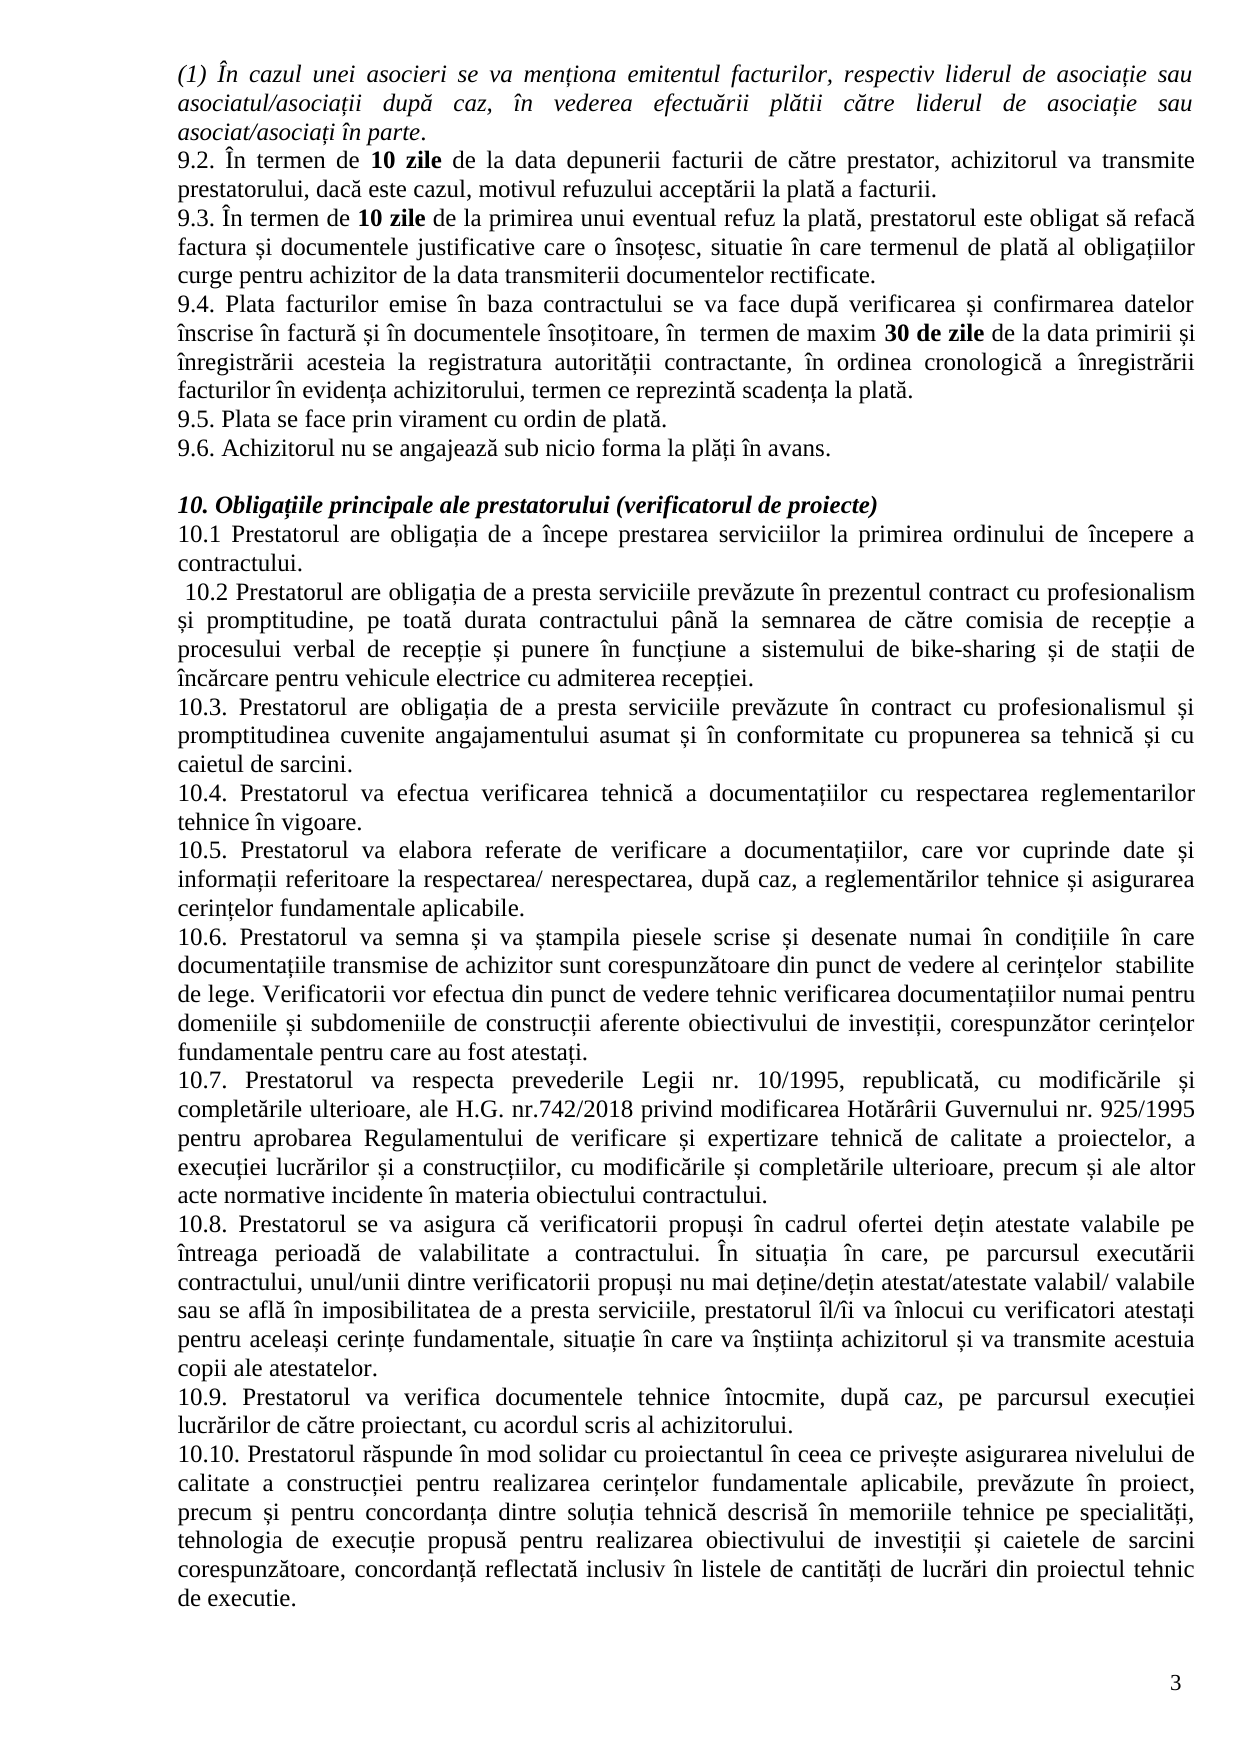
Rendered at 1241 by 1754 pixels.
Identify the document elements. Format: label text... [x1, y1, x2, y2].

text 10. Obligațiile principale ale prestatorului (verificatorul de proiecte) [177, 490, 1196, 519]
text 10.9. Prestatorul va verifica documentele tehnice întocmite, după caz, pe parcursul execuției lucrărilor de către proiectant, cu acordul scris al achizitorului. [177, 1382, 1196, 1439]
text 10.10. Prestatorul răspunde în mod solidar cu proiectantul în ceea ce privește asigurarea nivelului de calitate a construcției pentru realizarea cerințelor fundamentale aplicabile, prevăzute în proiect, precum și pentru concordanța dintre soluția tehnică descrisă în memoriile tehnice pe specialități, tehnologia de execuție propusă pentru realizarea obiectivului de investiții și caietele de sarcini corespunzătoare, concordanță reflectată inclusiv în listele de cantități de lucrări din proiectul tehnic de executie. [177, 1439, 1196, 1612]
text 10.2 Prestatorul are obligația de a presta serviciile prevăzute în prezentul contract cu profesionalism și promptitudine, pe toată durata contractului până la semnarea de către comisia de recepție a procesului verbal de recepție și punere în funcțiune a sistemului de bike-sharing și de stații de încărcare pentru vehicule electrice cu admiterea recepției. [177, 577, 1196, 692]
text 10.8. Prestatorul se va asigura că verificatorii propuși în cadrul ofertei dețin atestate valabile pe întreaga perioadă de valabilitate a contractului. În situația în care, pe parcursul executării contractului, unul/unii dintre verificatorii propuși nu mai deține/dețin atestat/atestate valabil/ valabile sau se află în imposibilitatea de a presta serviciile, prestatorul îl/îi va înlocui cu verificatori atestați pentru aceleași cerințe fundamentale, situație în care va înștiința achizitorul și va transmite acestuia copii ale atestatelor. [177, 1209, 1196, 1382]
text 9.3. În termen de 10 zile de la primirea unui eventual refuz la plată, prestatorul este obligat să refacă factura și documentele justificative care o însoțesc, situatie în care termenul de plată al obligațiilor curge pentru achizitor de la data transmiterii documentelor rectificate. [177, 203, 1196, 289]
text 9.4. Plata facturilor emise în baza contractului se va face după verificarea și confirmarea datelor înscrise în factură și în documentele însoțitoare, în termen de maxim 30 de zile de la data primirii și înregistrării acesteia la registratura autorității contractante, în ordinea cronologică a înregistrării facturilor în evidența achizitorului, termen ce reprezintă scadența la plată. [177, 289, 1196, 404]
text (1) În cazul unei asocieri se va menționa emitentul facturilor, respectiv liderul de asociație sau asociatul/asociații după caz, în vederea efectuării plătii către liderul de asociație sau asociat/asociați în parte. [177, 59, 1196, 145]
text 10.1 Prestatorul are obligația de a începe prestarea serviciilor la primirea ordinului de începere a contractului. [177, 519, 1196, 577]
text 10.5. Prestatorul va elabora referate de verificare a documentațiilor, care vor cuprinde date și informații referitoare la respectarea/ nerespectarea, după caz, a reglementărilor tehnice și asigurarea cerințelor fundamentale aplicabile. [177, 835, 1196, 922]
text 10.6. Prestatorul va semna și va ștampila piesele scrise și desenate numai în condițiile în care documentațiile transmise de achizitor sunt corespunzătoare din punct de vedere al cerințelor stabilite de lege. Verificatorii vor efectua din punct de vedere tehnic verificarea documentațiilor numai pentru domeniile și subdomeniile de construcții aferente obiectivului de investiții, corespunzător cerințelor fundamentale pentru care au fost atestați. [177, 922, 1196, 1065]
text 10.7. Prestatorul va respecta prevederile Legii nr. 10/1995, republicată, cu modificările și completările ulterioare, ale H.G. nr.742/2018 privind modificarea Hotărârii Guvernului nr. 925/1995 pentru aprobarea Regulamentului de verificare și expertizare tehnică de calitate a proiectelor, a execuției lucrărilor și a construcțiilor, cu modificările și completările ulterioare, precum și ale altor acte normative incidente în materia obiectului contractului. [177, 1065, 1196, 1209]
text 10.4. Prestatorul va efectua verificarea tehnică a documentațiilor cu respectarea reglementarilor tehnice în vigoare. [177, 778, 1196, 835]
text 10.3. Prestatorul are obligația de a presta serviciile prevăzute în contract cu profesionalismul și promptitudinea cuvenite angajamentului asumat și în conformitate cu propunerea sa tehnică și cu caietul de sarcini. [177, 692, 1196, 778]
text 9.6. Achizitorul nu se angajează sub nicio forma la plăți în avans. [177, 433, 1196, 462]
text 9.2. În termen de 10 zile de la data depunerii facturii de către prestator, achizitorul va transmite prestatorului, dacă este cazul, motivul refuzului acceptării la plată a facturii. [177, 145, 1196, 203]
text 9.5. Plata se face prin virament cu ordin de plată. [177, 404, 1196, 433]
